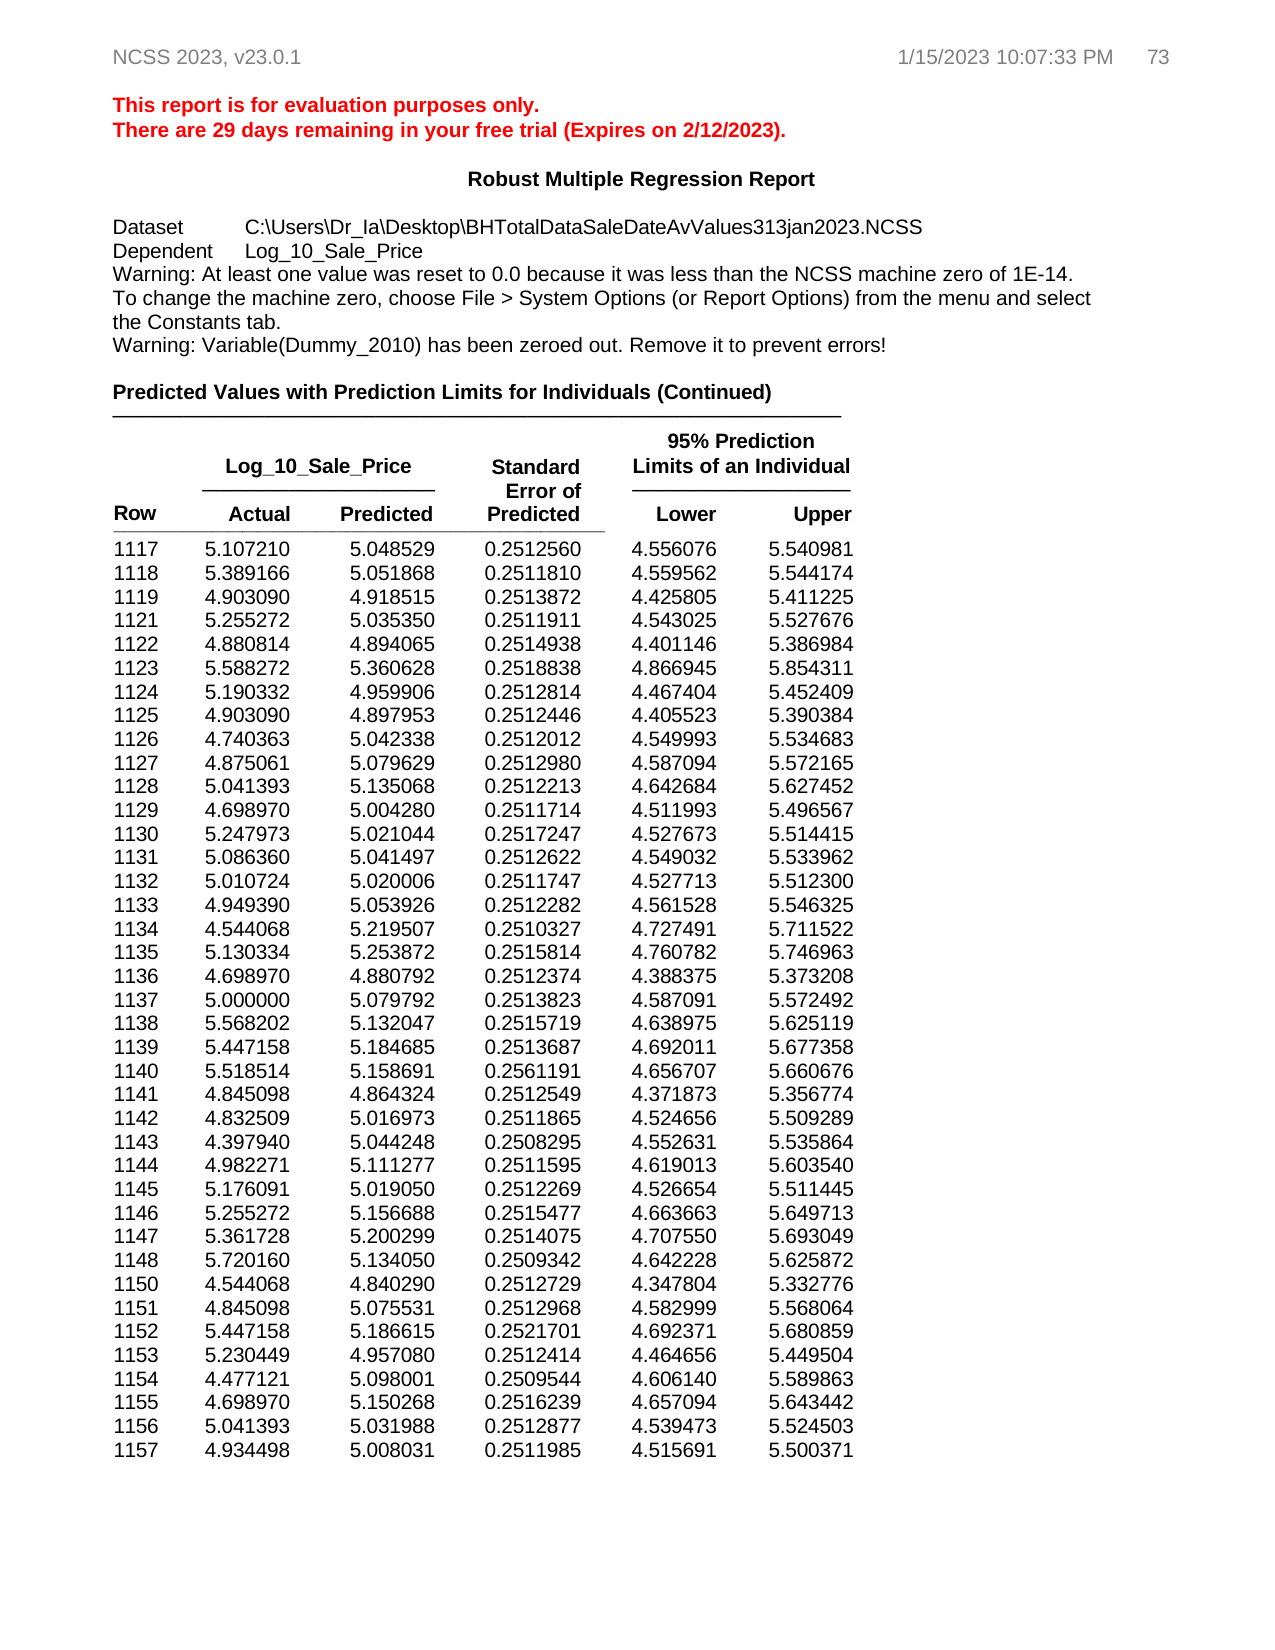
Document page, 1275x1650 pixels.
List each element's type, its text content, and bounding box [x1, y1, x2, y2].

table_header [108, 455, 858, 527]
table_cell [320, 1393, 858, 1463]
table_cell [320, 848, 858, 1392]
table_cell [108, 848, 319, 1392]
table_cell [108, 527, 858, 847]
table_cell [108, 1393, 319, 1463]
text ──────────────────────────────────────────────────────────────────────── [112, 404, 1181, 428]
text 95% Prediction [667, 429, 1181, 453]
text Predicted Values with Prediction Limits for Individuals (Continued) [112, 381, 1181, 404]
